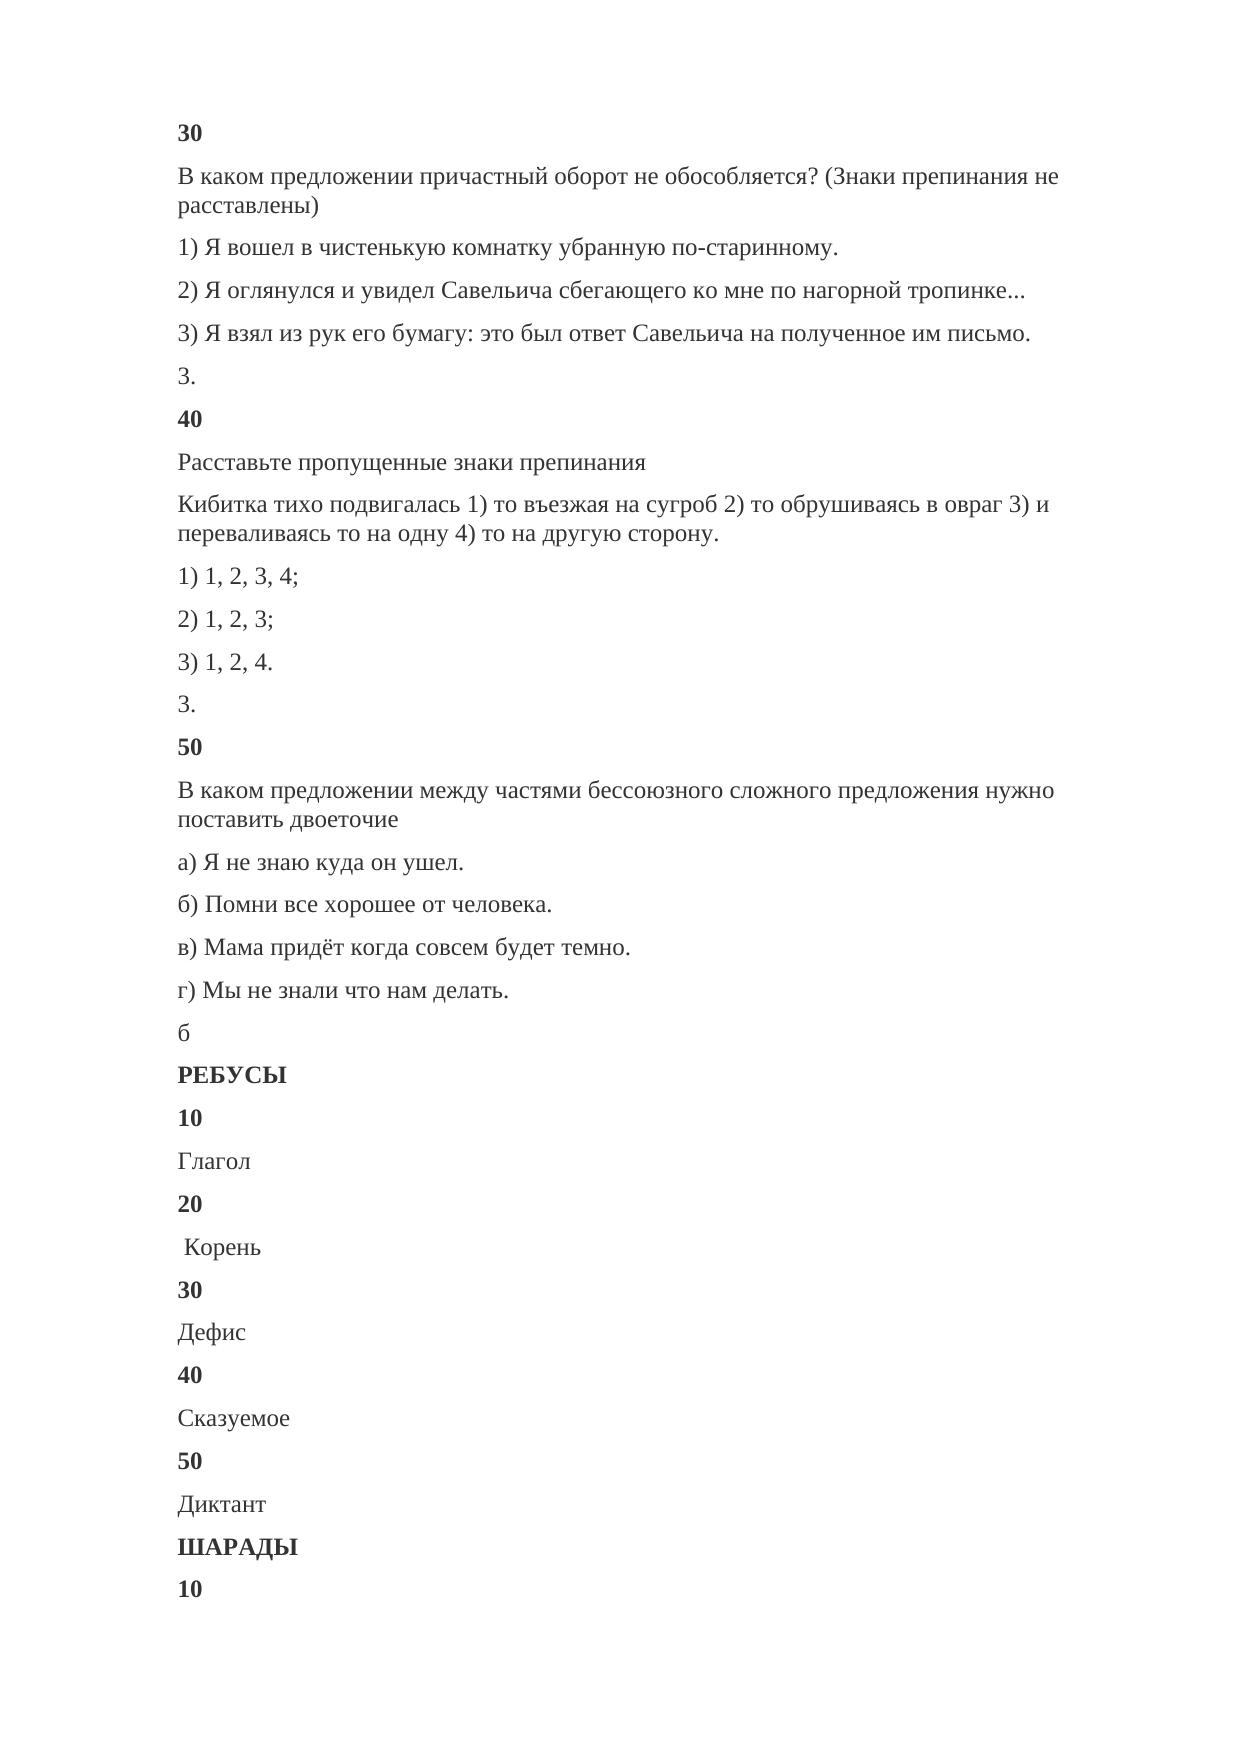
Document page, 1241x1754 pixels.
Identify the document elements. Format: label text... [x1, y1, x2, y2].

text б) Помни все хорошее от человека. [177, 889, 1152, 918]
text 1) 1, 2, 3, 4; [177, 561, 1152, 590]
text 1) Я вошел в чистенькую комнатку убранную по-старинному. [177, 232, 1152, 261]
text 2) 1, 2, 3; [177, 604, 1152, 632]
text 3) 1, 2, 4. [177, 647, 1152, 675]
text В каком предложении причастный оборот не обособляется? (Знаки препинания не расставлены) [177, 161, 1152, 218]
text 50 [177, 1446, 1152, 1475]
text 40 [177, 1360, 1152, 1389]
text 3. [177, 361, 1152, 390]
text а) Я не знаю куда он ушел. [177, 847, 1152, 875]
text в) Мама придёт когда совсем будет темно. [177, 932, 1152, 961]
text Расставьте пропущенные знаки препинания [177, 447, 1152, 475]
text 50 [177, 732, 1152, 761]
text 10 [177, 1103, 1152, 1132]
text Дефис [177, 1317, 1152, 1346]
text Глагол [177, 1146, 1152, 1175]
text РЕБУСЫ [177, 1061, 1152, 1089]
text 30 [177, 118, 1152, 147]
text 30 [177, 1275, 1152, 1303]
text 40 [177, 404, 1152, 432]
text 10 [177, 1574, 1152, 1603]
text ШАРАДЫ [177, 1532, 1152, 1560]
text В каком предложении между частями бессоюзного сложного предложения нужно поставить двоеточие [177, 775, 1152, 832]
text Диктант [177, 1489, 1152, 1517]
text Сказуемое [177, 1403, 1152, 1432]
text 2) Я оглянулся и увидел Савельича сбегающего ко мне по нагорной тропинке... [177, 275, 1152, 304]
text 3. [177, 689, 1152, 718]
text г) Мы не знали что нам делать. [177, 975, 1152, 1004]
text Кибитка тихо подвигалась 1) то въезжая на сугроб 2) то обрушиваясь в овраг 3) и переваливаясь то на одну 4) то на другую сторону. [177, 489, 1152, 547]
text 3) Я взял из рук его бумагу: это был ответ Савельича на полученное им письмо. [177, 318, 1152, 347]
text Корень [177, 1232, 1152, 1261]
text 20 [177, 1189, 1152, 1218]
text б [177, 1018, 1152, 1047]
